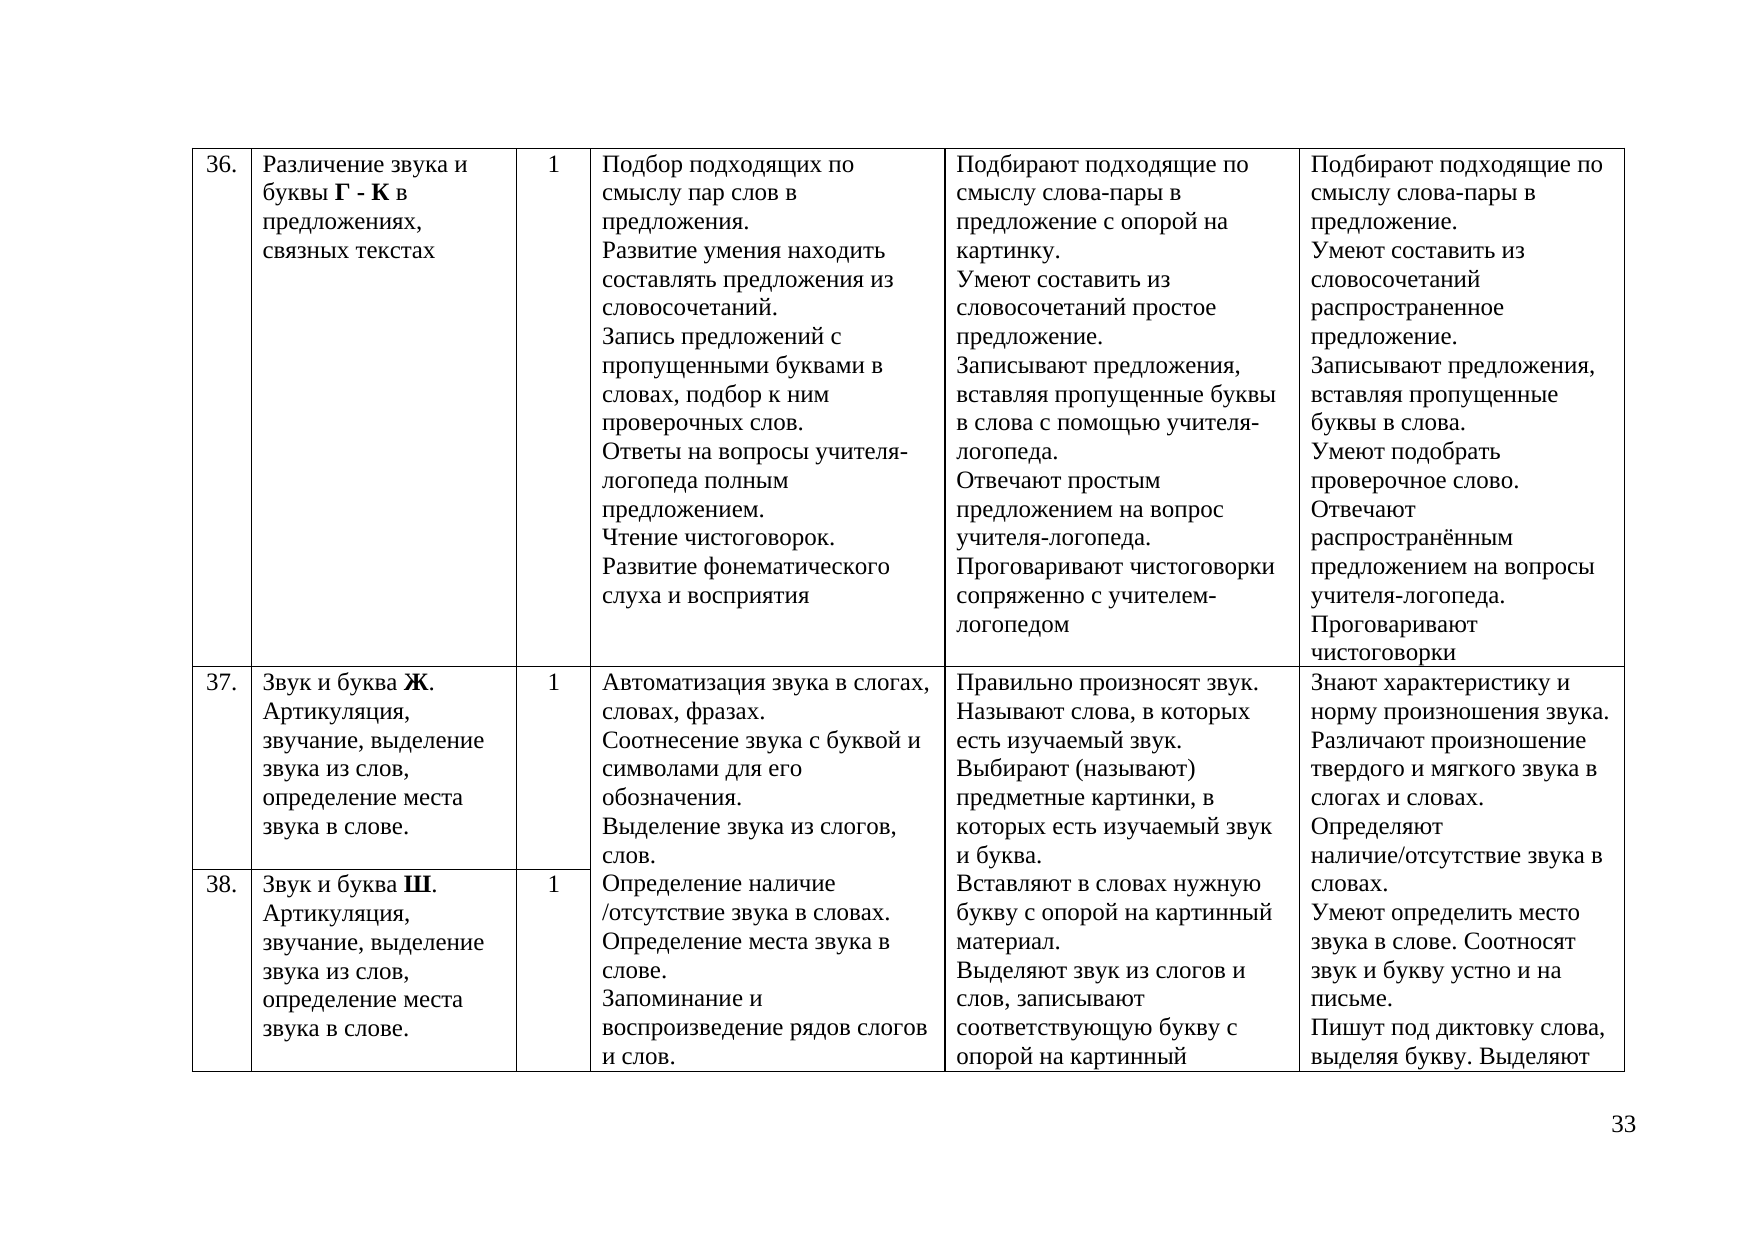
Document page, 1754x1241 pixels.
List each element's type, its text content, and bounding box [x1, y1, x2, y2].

table_header 36. [193, 149, 251, 666]
table_header Подбирают подходящие по смыслу слова-пары в предложение. Умеют составить из словосочетаний распространенное предложение. Записывают предложения, вставляя пропущенные буквы в слова. Умеют подобрать проверочное слово. Отвечают распространённым предложением на вопросы учителя-логопеда. Проговаривают чистоговорки [1300, 149, 1624, 666]
table_cell 1 [517, 870, 590, 1071]
table_cell Звук и буква Ж. Артикуляция, звучание, выделение звука из слов, определение места звука в слове. [252, 667, 516, 868]
table_cell Знают характеристику и норму произношения звука. Различают произношение твердого и мягкого звука в слогах и словах. Определяют наличие/отсутствие звука в словах. Умеют определить место звука в слове. Соотносят звук и букву устно и на письме. Пишут под диктовку слова, выделяя букву. Выделяют звук из слогов и слов, записывают соответствующую букву. Произносят слова отраженно, выделяя изучаемый звук голосом. Изменяют слова по образцу учителя-логопеда. Выбирают картинки, в названии которых слышится изучаемый звук. Составляют, читают и записывают слова и предложения с изучаемой буквой. Отвечают на вопросы учителя-логопеда полным ответом [1300, 667, 1624, 1071]
table_cell 37. [193, 667, 251, 868]
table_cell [252, 870, 516, 1071]
table_header 1 [517, 149, 590, 666]
table_header Подбор подходящих по смыслу пар слов в предложения. Развитие умения находить составлять предложения из словосочетаний. Запись предложений с пропущенными буквами в словах, подбор к ним проверочных слов. Ответы на вопросы учителя-логопеда полным предложением. Чтение чистоговорок. Развитие фонематического слуха и восприятия [591, 149, 944, 666]
table_cell Правильно произносят звук. Называют слова, в которых есть изучаемый звук. Выбирают (называют) предметные картинки, в которых есть изучаемый звук и буква. Вставляют в словах нужную букву с опорой на картинный материал. Выделяют звук из слогов и слов, записывают соответствующую букву с опорой на картинный материал. Произносят слова сопряженно, выделяя изучаемый звук голосом. Изменяют слова по образцу учителя-логопеда. Читают и записывают слова и предложения с изучаемой буквой. Отвечают на вопросы учителя-логопеда односложно [946, 667, 1299, 1071]
table_cell 38. [193, 870, 251, 1071]
table_cell Автоматизация звука в слогах, словах, фразах. Соотнесение звука с буквой и символами для его обозначения. Выделение звука из слогов, слов. Определение наличие /отсутствие звука в словах. Определение места звука в слове. Запоминание и воспроизведение рядов слогов и слов. Выбор картинок, в названии которых слышится изучаемый звук. Изменение и словообразование слов по образцу. Составление и чтение слов из слогов. Составлений предложений по опорным словам. Ответы на вопросы учителя-логопеда полным предложением. Формирование навыков анализа и синтеза слов. [591, 667, 944, 1071]
table_cell 1 [517, 667, 590, 868]
table_header Различение звука и буквы Г - К в предложениях, связных текстах [252, 149, 516, 666]
table_header Подбирают подходящие по смыслу слова-пары в предложение с опорой на картинку. Умеют составить из словосочетаний простое предложение. Записывают предложения, вставляя пропущенные буквы в слова с помощью учителя-логопеда. Отвечают простым предложением на вопрос учителя-логопеда. Проговаривают чистоговорки сопряженно с учителем-логопедом [946, 149, 1299, 666]
